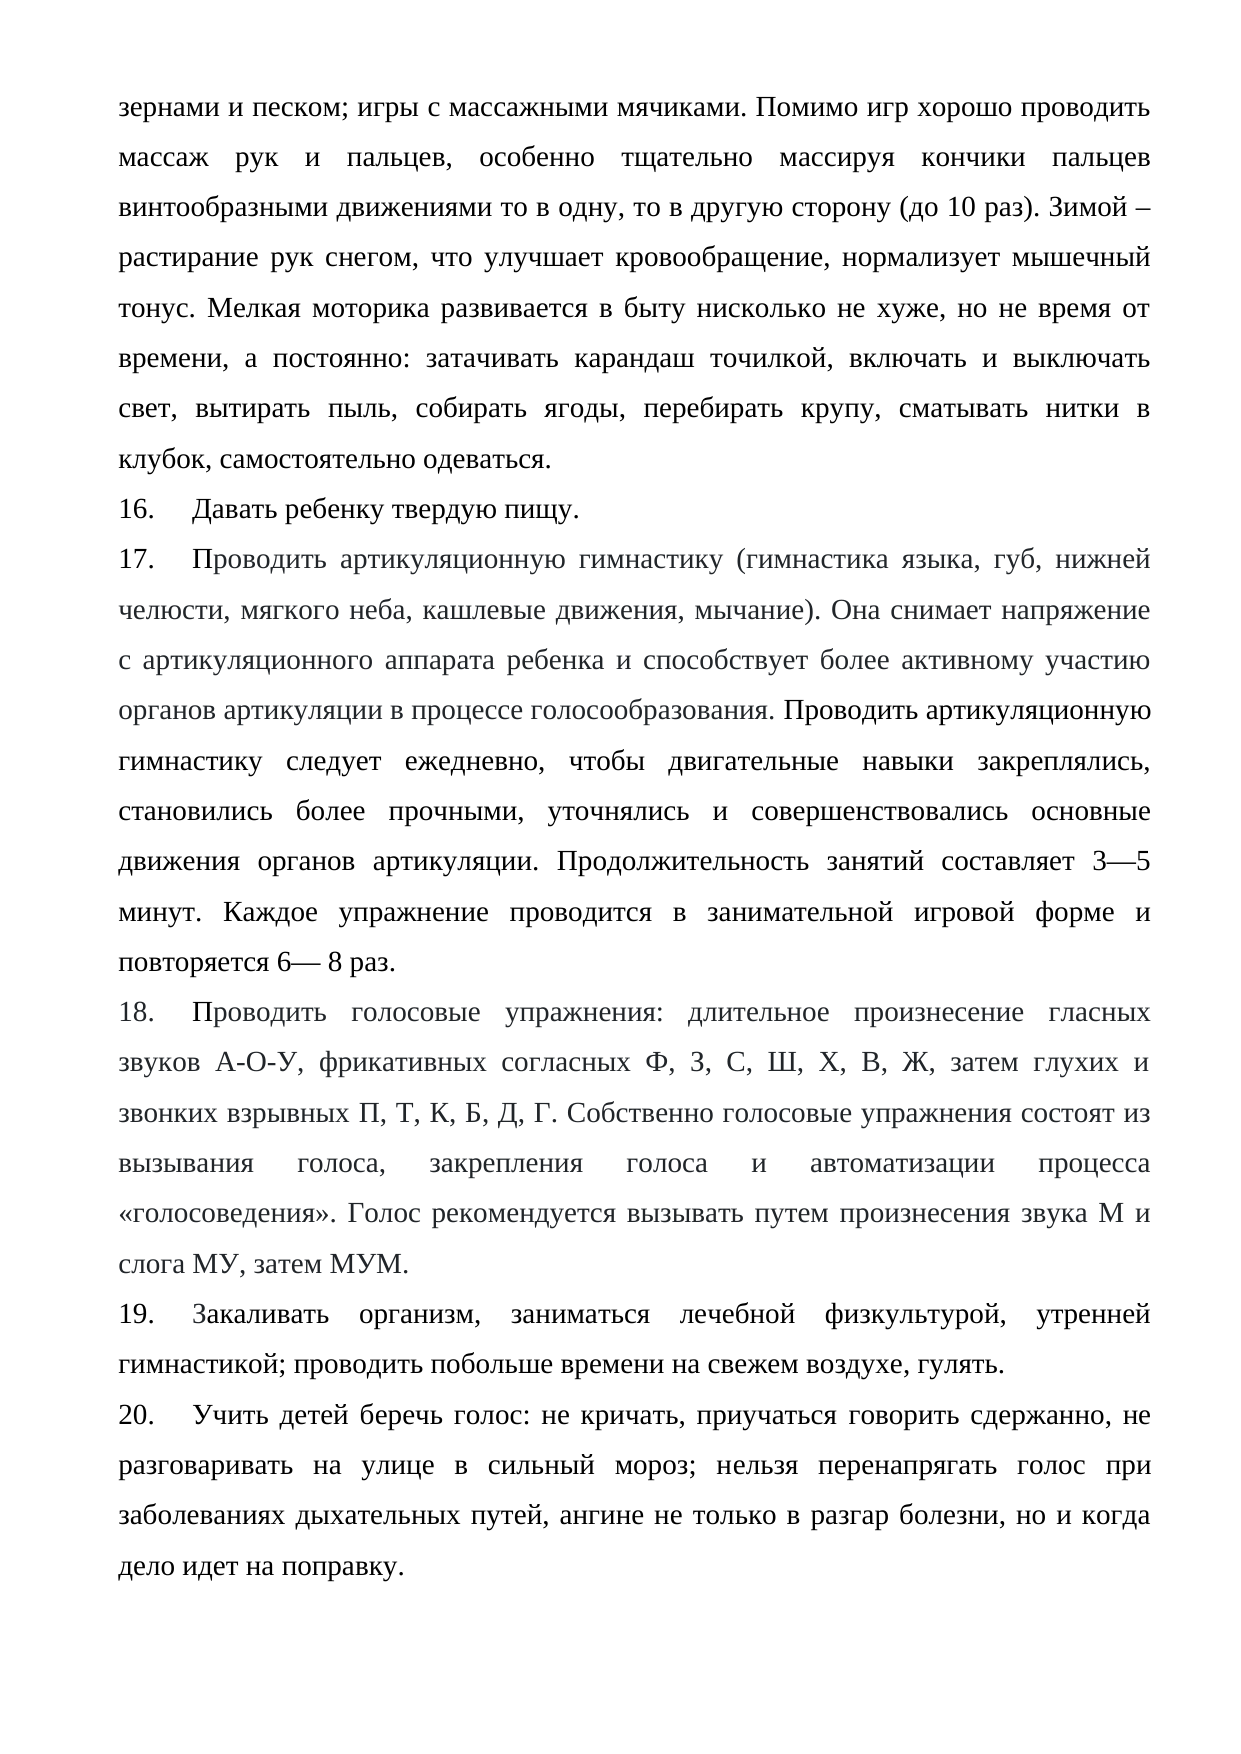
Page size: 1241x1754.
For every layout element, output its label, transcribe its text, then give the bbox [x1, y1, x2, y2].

list Учить детей беречь голос: не кричать, приучаться говорить сдержанно, не разговаривать на улице в сильный мороз; нельзя перенапрягать голос при заболеваниях дыхательных путей, ангине не только в разгар болезни, но и когда дело идет на поправку. [118, 1397, 1152, 1581]
list Закаливать организм, заниматься лечебной физкультурой, утренней гимнастикой; проводить побольше времени на свежем воздухе, гулять. [118, 1296, 1152, 1380]
list Давать ребенку твердую пищу. [118, 491, 1152, 525]
list Проводить голосовые упражнения: длительное произнесение гласных звуков А-О-У, фрикативных согласных Ф, З, С, Ш, Х, В, Ж, затем глухих и звонких взрывных П, Т, К, Б, Д, Г. Собственно голосовые упражнения состоят из вызывания голоса, закрепления голоса и автоматизации процесса «голосоведения». Голос рекомендуется вызывать путем произнесения звука М и слога МУ, затем МУМ. [118, 994, 1152, 1279]
list Проводить артикуляционную гимнастику (гимнастика языка, губ, нижней челюсти, мягкого неба, кашлевые движения, мычание). Она снимает напряжение с артикуляционного аппарата ребенка и способствует более активному участию органов артикуляции в процессе голосообразования. Проводить артикуляционную гимнастику следует ежедневно, чтобы двигательные навыки закреплялись, становились более прочными, уточнялись и совершенствовались основные движения органов артикуляции. Продолжительность занятий составляет 3—5 минут. Каждое упражнение проводится в занимательной игровой форме и повторяется 6— 8 раз. [118, 541, 1152, 977]
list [118, 89, 1152, 474]
